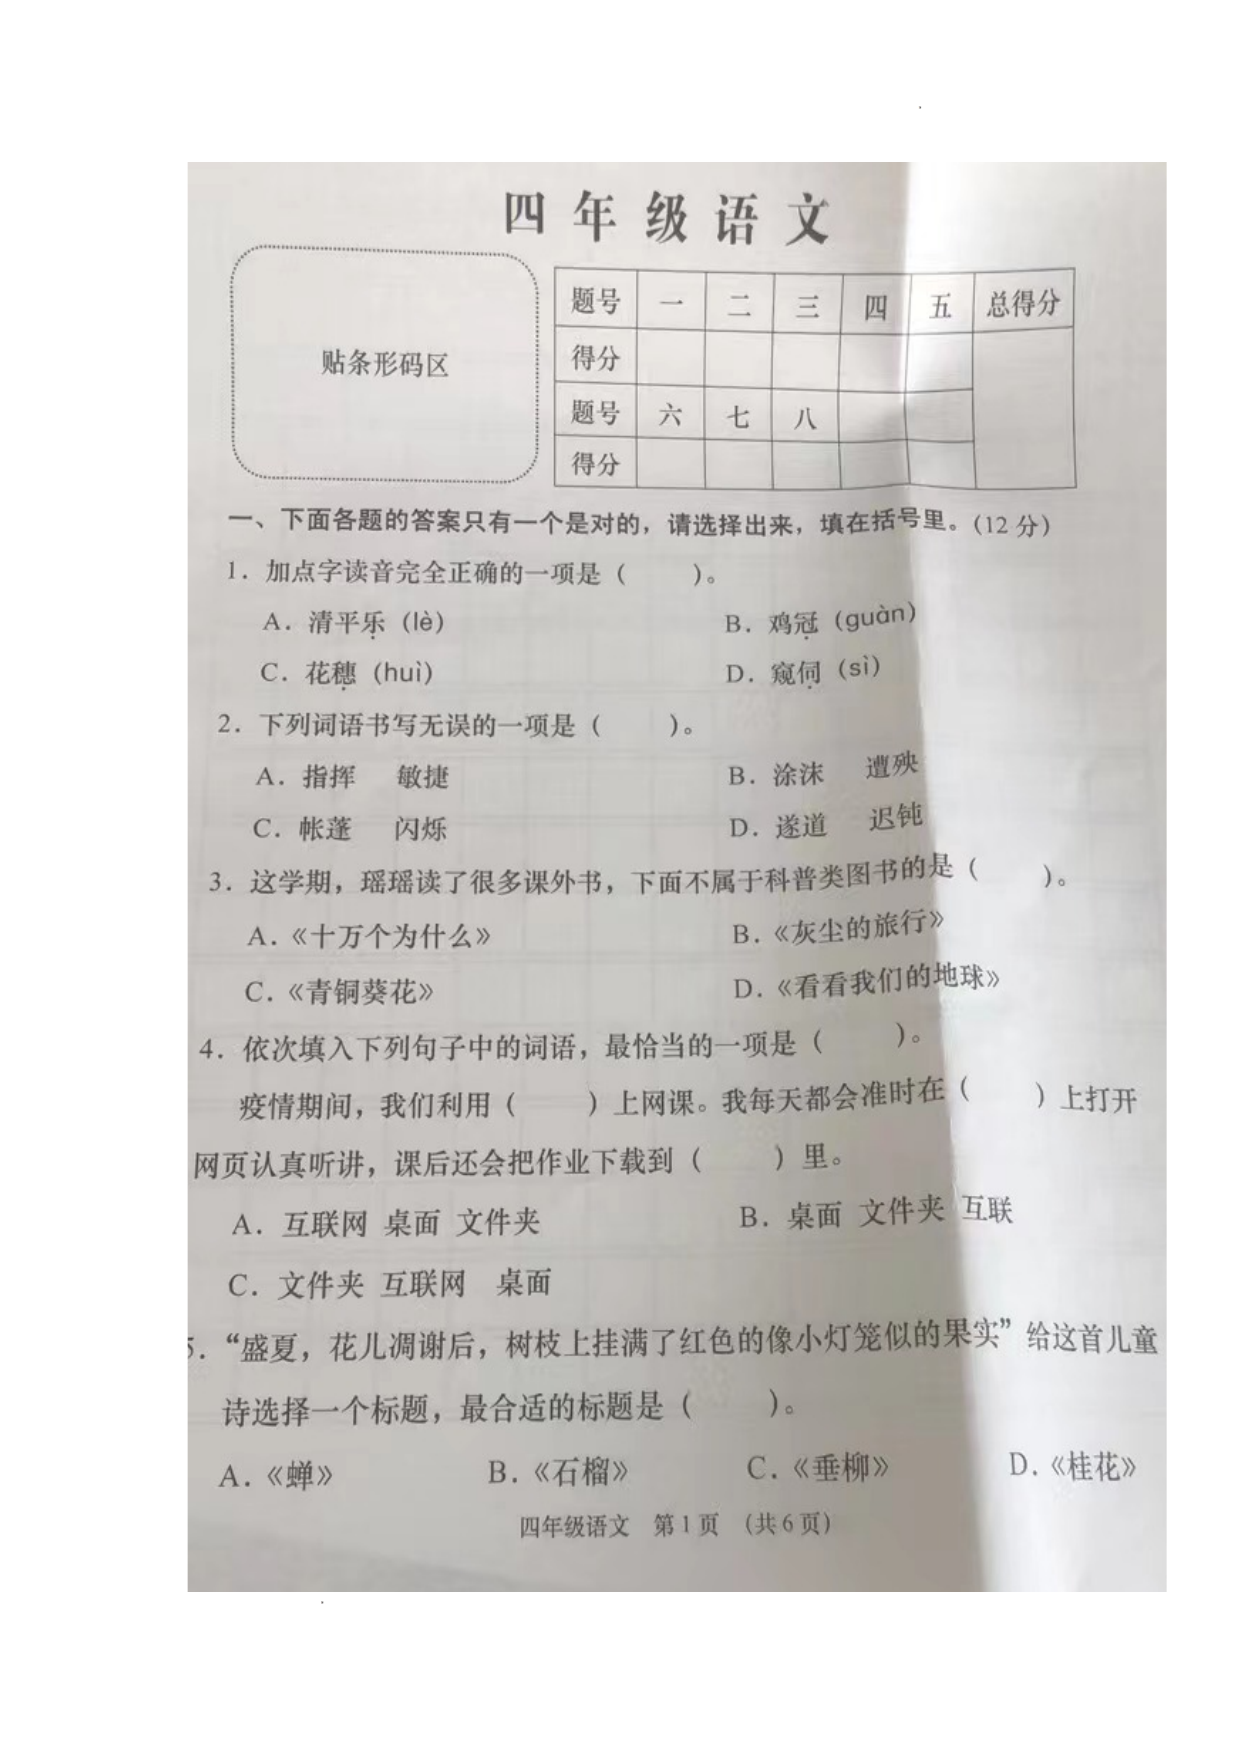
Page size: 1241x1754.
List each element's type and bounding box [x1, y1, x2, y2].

picture [187, 162, 1167, 1592]
